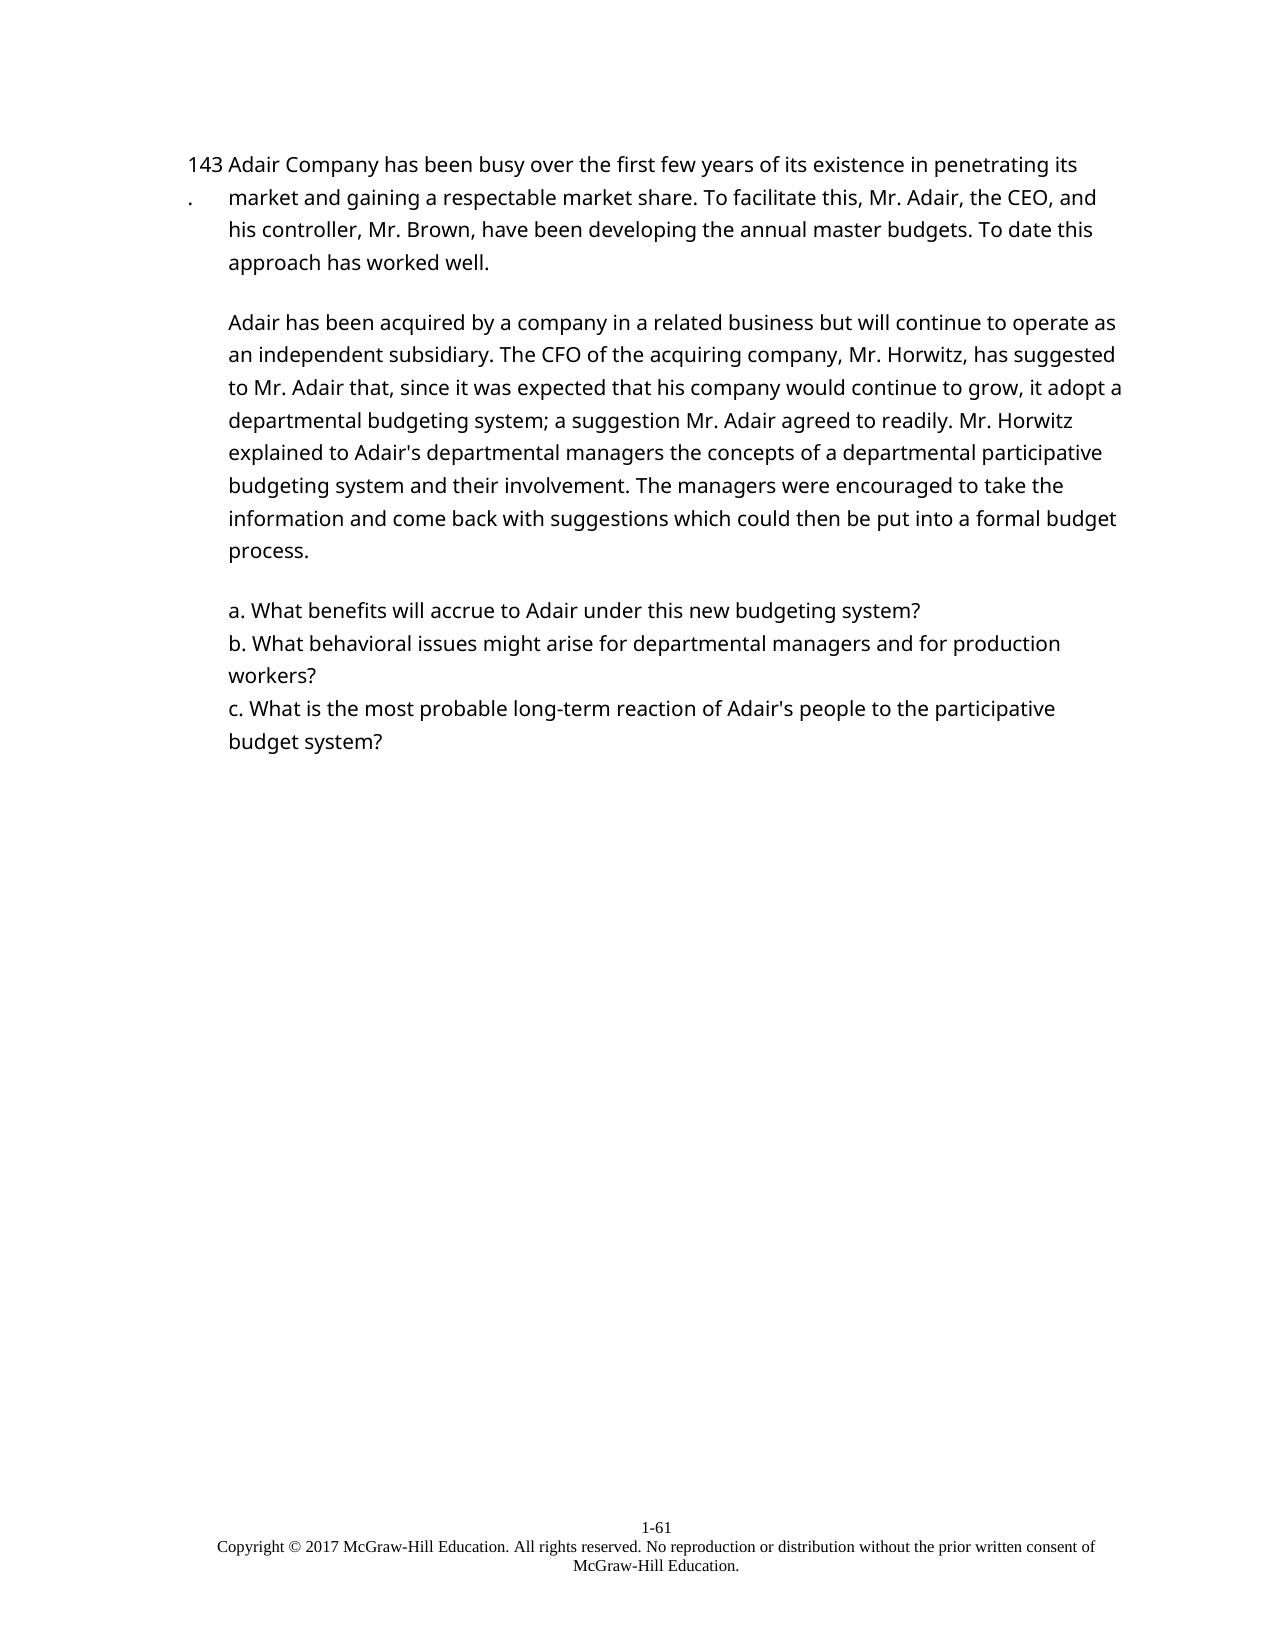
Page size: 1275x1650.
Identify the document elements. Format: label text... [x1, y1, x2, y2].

table_header Adair Company has been busy over the first few years of its existence in penetrating its market and gaining a respectable market share. To facilitate this, Mr. Adair, the CEO, and his controller, Mr. Brown, have been developing the annual master budgets. To date this approach has worked well. Adair has been acquired by a company in a related business but will continue to operate as an independent subsidiary. The CFO of the acquiring company, Mr. Horwitz, has suggested to Mr. Adair that, since it was expected that his company would continue to grow, it adopt a departmental budgeting system; a suggestion Mr. Adair agreed to readily. Mr. Horwitz explained to Adair's departmental managers the concepts of a departmental participative budgeting system and their involvement. The managers were encouraged to take the information and come back with suggestions which could then be put into a formal budget process. a. What benefits will accrue to Adair under this new budgeting system? b. What behavioral issues might arise for departmental managers and for production workers? c. What is the most probable long-term reaction of Adair's people to the participative budget system? [228, 150, 1125, 1079]
table_header 143. [188, 150, 228, 1079]
